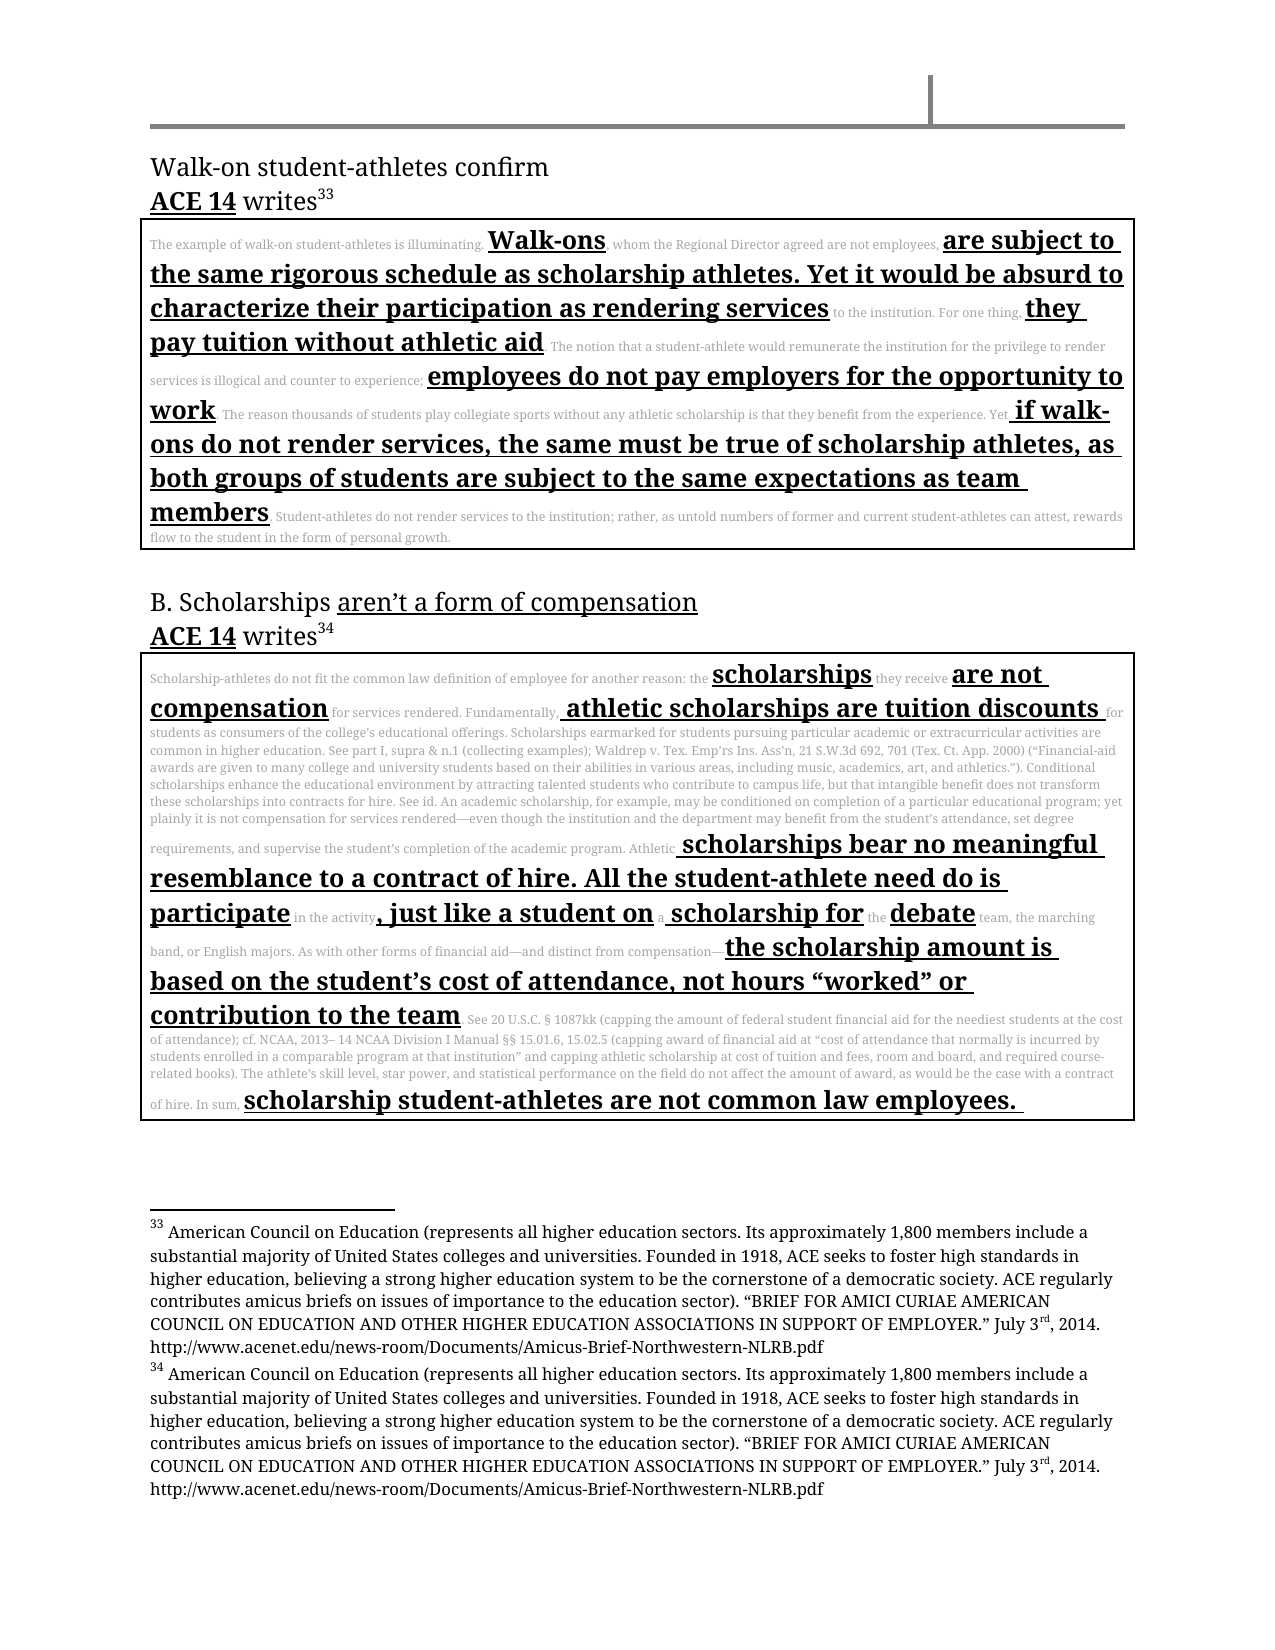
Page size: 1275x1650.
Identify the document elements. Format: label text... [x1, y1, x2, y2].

text Scholarship-athletes do not fit the common law definition of employee for another reason: the scholarships they receive are not compensation for services rendered. Fundamentally, athletic scholarships are tuition discounts for students as consumers of the college’s educational offerings. Scholarships earmarked for students pursuing particular academic or extracurricular activities are common in higher education. See part I, supra & n.1 (collecting examples); Waldrep v. Tex. Emp’rs Ins. Ass’n, 21 S.W.3d 692, 701 (Tex. Ct. App. 2000) (“Financial-aid awards are given to many college and university students based on their abilities in various areas, including music, academics, art, and athletics.”). Conditional scholarships enhance the educational environment by attracting talented students who contribute to campus life, but that intangible benefit does not transform these scholarships into contracts for hire. See id. An academic scholarship, for example, may be conditioned on completion of a particular educational program; yet plainly it is not compensation for services rendered—even though the institution and the department may benefit from the student’s attendance, set degree requirements, and supervise the student’s completion of the academic program. Athletic scholarships bear no meaningful resemblance to a contract of hire. All the student-athlete need do is participate in the activity, just like a student on a scholarship for the debate team, the marching band, or English majors. As with other forms of financial aid—and distinct from compensation—the scholarship amount is based on the student’s cost of attendance, not hours “worked” or contribution to the team. See 20 U.S.C. § 1087kk (capping the amount of federal student financial aid for the neediest students at the cost of attendance); cf. NCAA, 2013– 14 NCAA Division I Manual §§ 15.01.6, 15.02.5 (capping award of financial aid at “cost of attendance that normally is incurred by students enrolled in a comparable program at that institution” and capping athletic scholarship at cost of tuition and fees, room and board, and required course-related books). The athlete’s skill level, star power, and statistical performance on the field do not affect the amount of award, as would be the case with a contract of hire. In sum, scholarship student-athletes are not common law employees. [142, 654, 1133, 1119]
text The example of walk-on student-athletes is illuminating. Walk-ons, whom the Regional Director agreed are not employees, are subject to the same rigorous schedule as scholarship athletes. Yet it would be absurd to characterize their participation as rendering services to the institution. For one thing, they pay tuition without athletic aid. The notion that a student-athlete would remunerate the institution for the privilege to render services is illogical and counter to experience; employees do not pay employers for the opportunity to work. The reason thousands of students play collegiate sports without any athletic scholarship is that they benefit from the experience. Yet if walk-ons do not render services, the same must be true of scholarship athletes, as both groups of students are subject to the same expectations as team members. Student-athletes do not render services to the institution; rather, as untold numbers of former and current student-athletes can attest, rewards flow to the student in the form of personal growth. [142, 220, 1133, 548]
text Walk-on student-athletes confirm [150, 150, 1125, 184]
text ACE 14 writes [150, 184, 1125, 218]
text ACE 14 writes [150, 618, 1125, 652]
text B. Scholarships aren’t a form of compensation [150, 584, 1125, 618]
